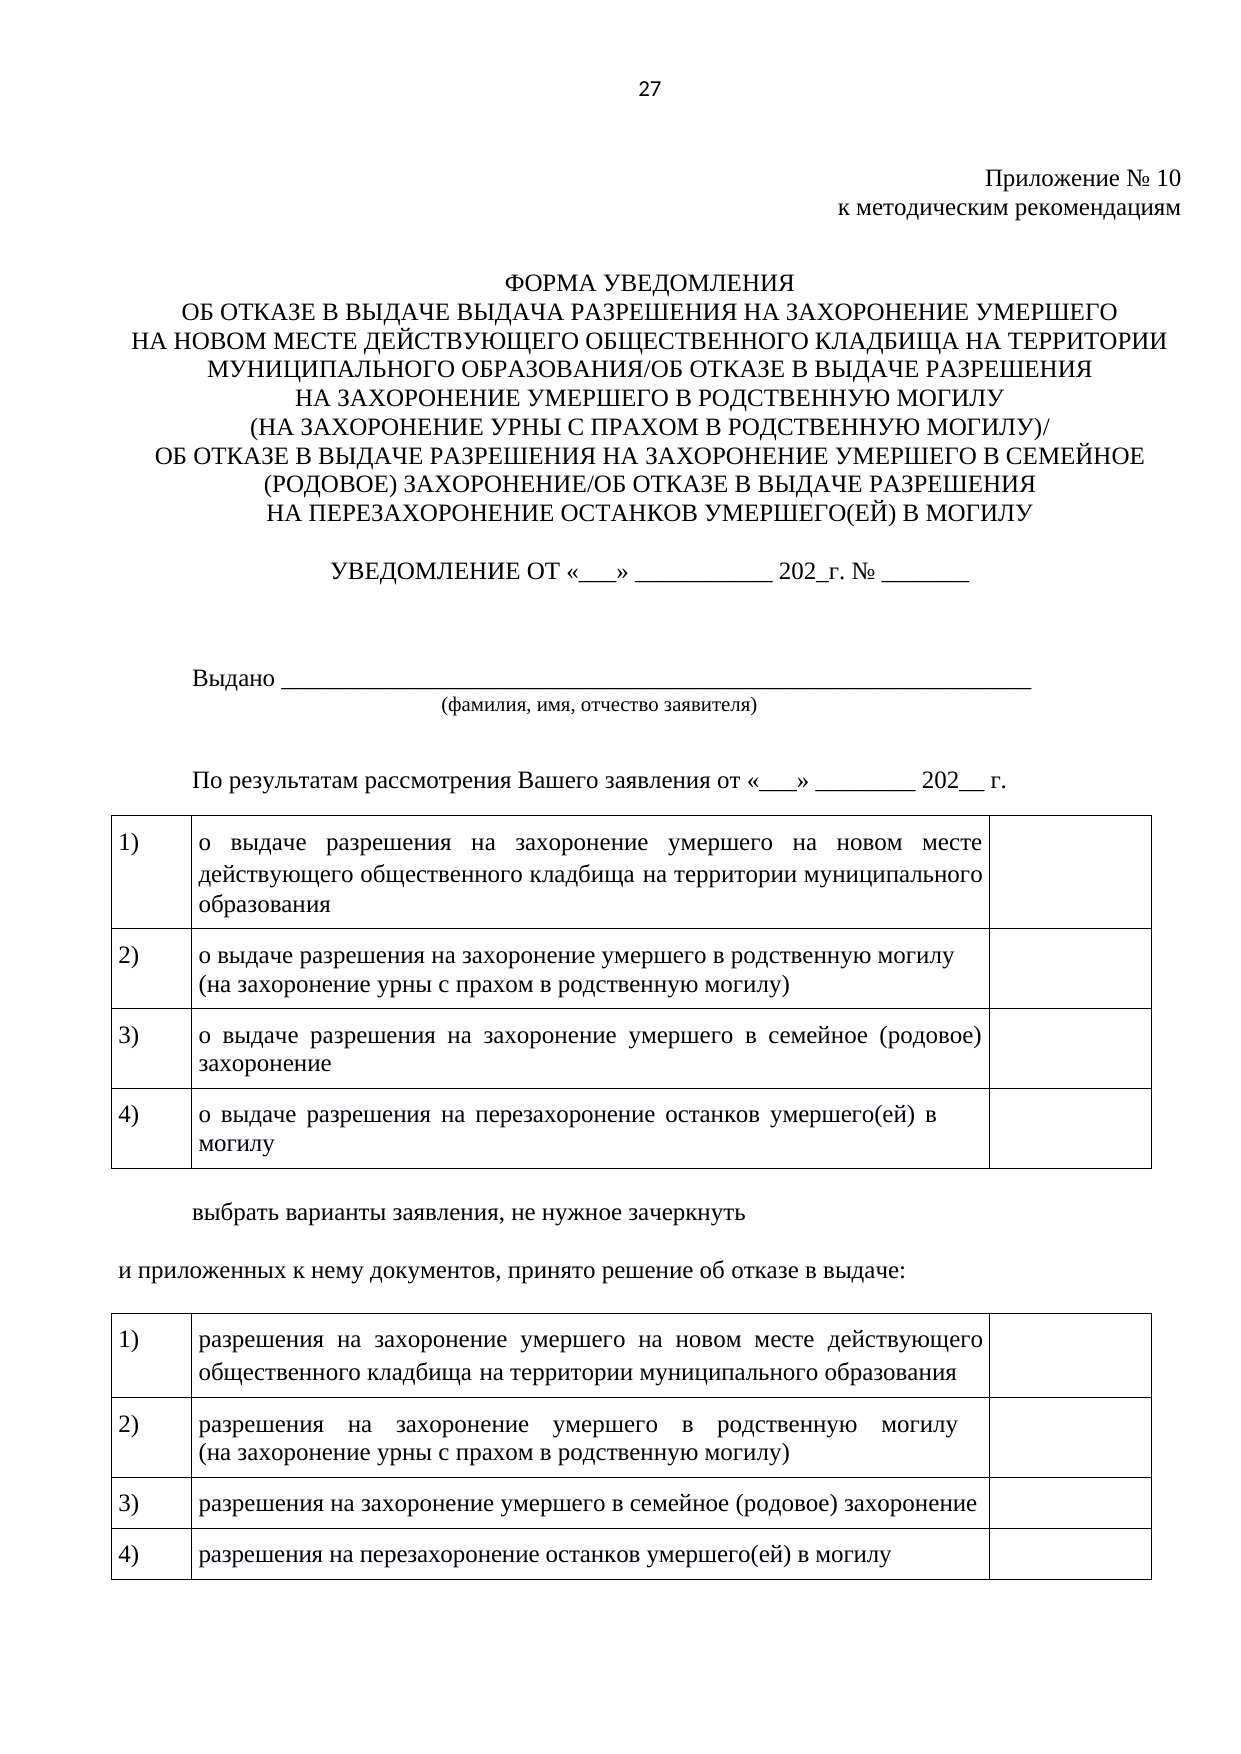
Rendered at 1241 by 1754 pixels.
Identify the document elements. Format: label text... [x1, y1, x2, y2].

table_cell о выдаче разрешения на перезахоронение останков умершего(ей) в могилу [192, 1089, 989, 1168]
text и приложенных к нему документов, принято решение об отказе в выдаче: [118, 1255, 1181, 1284]
text Выдано ____________________________________________________________ [118, 663, 1181, 692]
text НА НОВОМ МЕСТЕ ДЕЙСТВУЮЩЕГО ОБЩЕСТВЕННОГО КЛАДБИЩА НА ТЕРРИТОРИИ МУНИЦИПАЛЬНОГО ОБРАЗОВАНИЯ/ОБ ОТКАЗЕ В ВЫДАЧЕ РАЗРЕШЕНИЯ [118, 326, 1181, 383]
table_cell [990, 1089, 1151, 1168]
table_cell 2) [112, 1398, 191, 1477]
table_cell [990, 1529, 1151, 1579]
table_cell [990, 929, 1151, 1008]
table_cell разрешения на захоронение умершего в семейное (родовое) захоронение [192, 1478, 989, 1528]
table_cell о выдаче разрешения на захоронение умершего в семейное (родовое) захоронение [192, 1009, 989, 1088]
table_header разрешения на захоронение умершего на новом месте действующего общественного кладбища на территории муниципального образования [192, 1314, 989, 1397]
text НА ПЕРЕЗАХОРОНЕНИЕ ОСТАНКОВ УМЕРШЕГО(ЕЙ) В МОГИЛУ [118, 498, 1181, 527]
text к методическим рекомендациям [118, 192, 1181, 220]
table_cell [990, 1009, 1151, 1088]
text ФОРМА УВЕДОМЛЕНИЯ [118, 268, 1181, 297]
table_cell разрешения на перезахоронение останков умершего(ей) в могилу [192, 1529, 989, 1579]
text выбрать варианты заявления, не нужное зачеркнуть [118, 1197, 1181, 1226]
table_header 1) [112, 1314, 191, 1397]
table_cell 2) [112, 929, 191, 1008]
text Приложение № 10 [118, 163, 1181, 192]
text НА ЗАХОРОНЕНИЕ УМЕРШЕГО В РОДСТВЕННУЮ МОГИЛУ [118, 383, 1181, 412]
text (НА ЗАХОРОНЕНИЕ УРНЫ С ПРАХОМ В РОДСТВЕННУЮ МОГИЛУ)/ [118, 412, 1181, 441]
table_cell 3) [112, 1009, 191, 1088]
table_header [990, 816, 1151, 928]
text По результатам рассмотрения Вашего заявления от «___» ________ 202__ г. [118, 765, 1181, 794]
table_cell [990, 1398, 1151, 1477]
table_header 1) [112, 816, 191, 928]
table_cell 3) [112, 1478, 191, 1528]
table_cell разрешения на захоронение умершего в родственную могилу (на захоронение урны с прахом в родственную могилу) [192, 1398, 989, 1477]
text УВЕДОМЛЕНИЕ ОТ «___» ___________ 202_г. № _______ [118, 556, 1181, 584]
table_cell [990, 1478, 1151, 1528]
table_cell 4) [112, 1089, 191, 1168]
table_cell 4) [112, 1529, 191, 1579]
table_header о выдаче разрешения на захоронение умершего на новом месте действующего общественного кладбища на территории муниципального образования [192, 816, 989, 928]
table_header [990, 1314, 1151, 1397]
table_cell о выдаче разрешения на захоронение умершего в родственную могилу (на захоронение урны с прахом в родственную могилу) [192, 929, 989, 1008]
text ОБ ОТКАЗЕ В ВЫДАЧЕ РАЗРЕШЕНИЯ НА ЗАХОРОНЕНИЕ УМЕРШЕГО В СЕМЕЙНОЕ (РОДОВОЕ) ЗАХОРОНЕНИЕ/ОБ ОТКАЗЕ В ВЫДАЧЕ РАЗРЕШЕНИЯ [118, 441, 1181, 498]
text ОБ ОТКАЗЕ В ВЫДАЧЕ ВЫДАЧА РАЗРЕШЕНИЯ НА ЗАХОРОНЕНИЕ УМЕРШЕГО [118, 297, 1181, 326]
text (фамилия, имя, отчество заявителя) [118, 692, 1181, 716]
